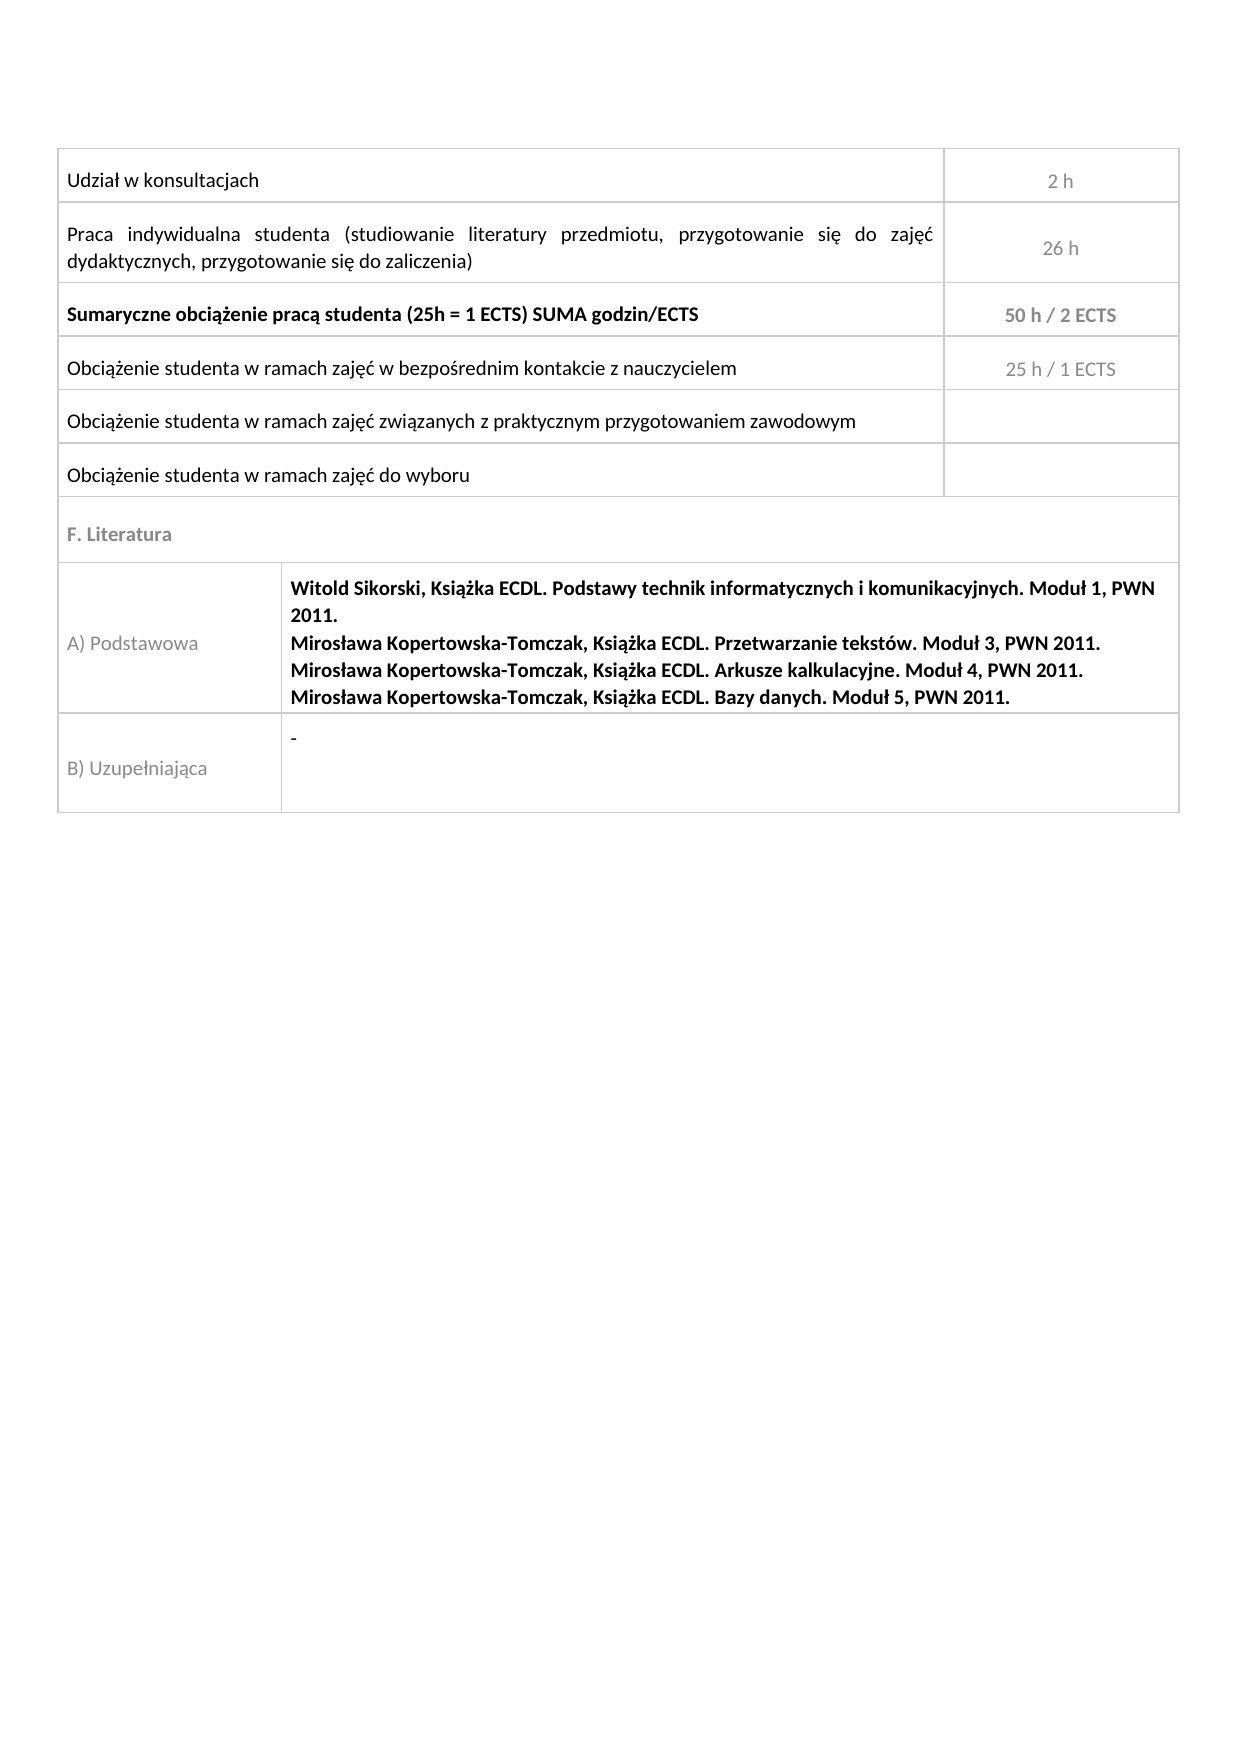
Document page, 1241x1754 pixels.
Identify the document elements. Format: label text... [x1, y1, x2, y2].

table_cell Sumaryczne obciążenie pracą studenta (25h = 1 ECTS) SUMA godzin/ECTS [59, 283, 943, 335]
table_cell Obciążenie studenta w ramach zajęć związanych z praktycznym przygotowaniem zawodowym [59, 390, 943, 442]
table_cell 50 h / 2 ECTS [945, 283, 1178, 335]
table_cell Witold Sikorski, Książka ECDL. Podstawy technik informatycznych i komunikacyjnych. Moduł 1, PWN 2011. Mirosława Kopertowska-Tomczak, Książka ECDL. Przetwarzanie tekstów. Moduł 3, PWN 2011. Mirosława Kopertowska-Tomczak, Książka ECDL. Arkusze kalkulacyjne. Moduł 4, PWN 2011. Mirosława Kopertowska-Tomczak, Książka ECDL. Bazy danych. Moduł 5, PWN 2011. [282, 563, 1178, 712]
table_cell Obciążenie studenta w ramach zajęć do wyboru [59, 444, 943, 496]
table_cell A) Podstawowa [59, 563, 281, 712]
table_cell Obciążenie studenta w ramach zajęć w bezpośrednim kontakcie z nauczycielem [59, 337, 943, 389]
table_cell B) Uzupełniająca [59, 714, 281, 812]
table_cell 25 h / 1 ECTS [945, 337, 1178, 389]
table_cell [945, 390, 1178, 442]
table_cell - [282, 714, 1178, 812]
table_cell 2 h [945, 149, 1178, 201]
table_cell Praca indywidualna studenta (studiowanie literatury przedmiotu, przygotowanie się do zajęć dydaktycznych, przygotowanie się do zaliczenia) [59, 203, 943, 282]
table_cell 26 h [945, 203, 1178, 282]
table_cell F. Literatura [59, 497, 1178, 562]
table_cell [945, 444, 1178, 496]
table_cell Udział w konsultacjach [59, 149, 943, 201]
